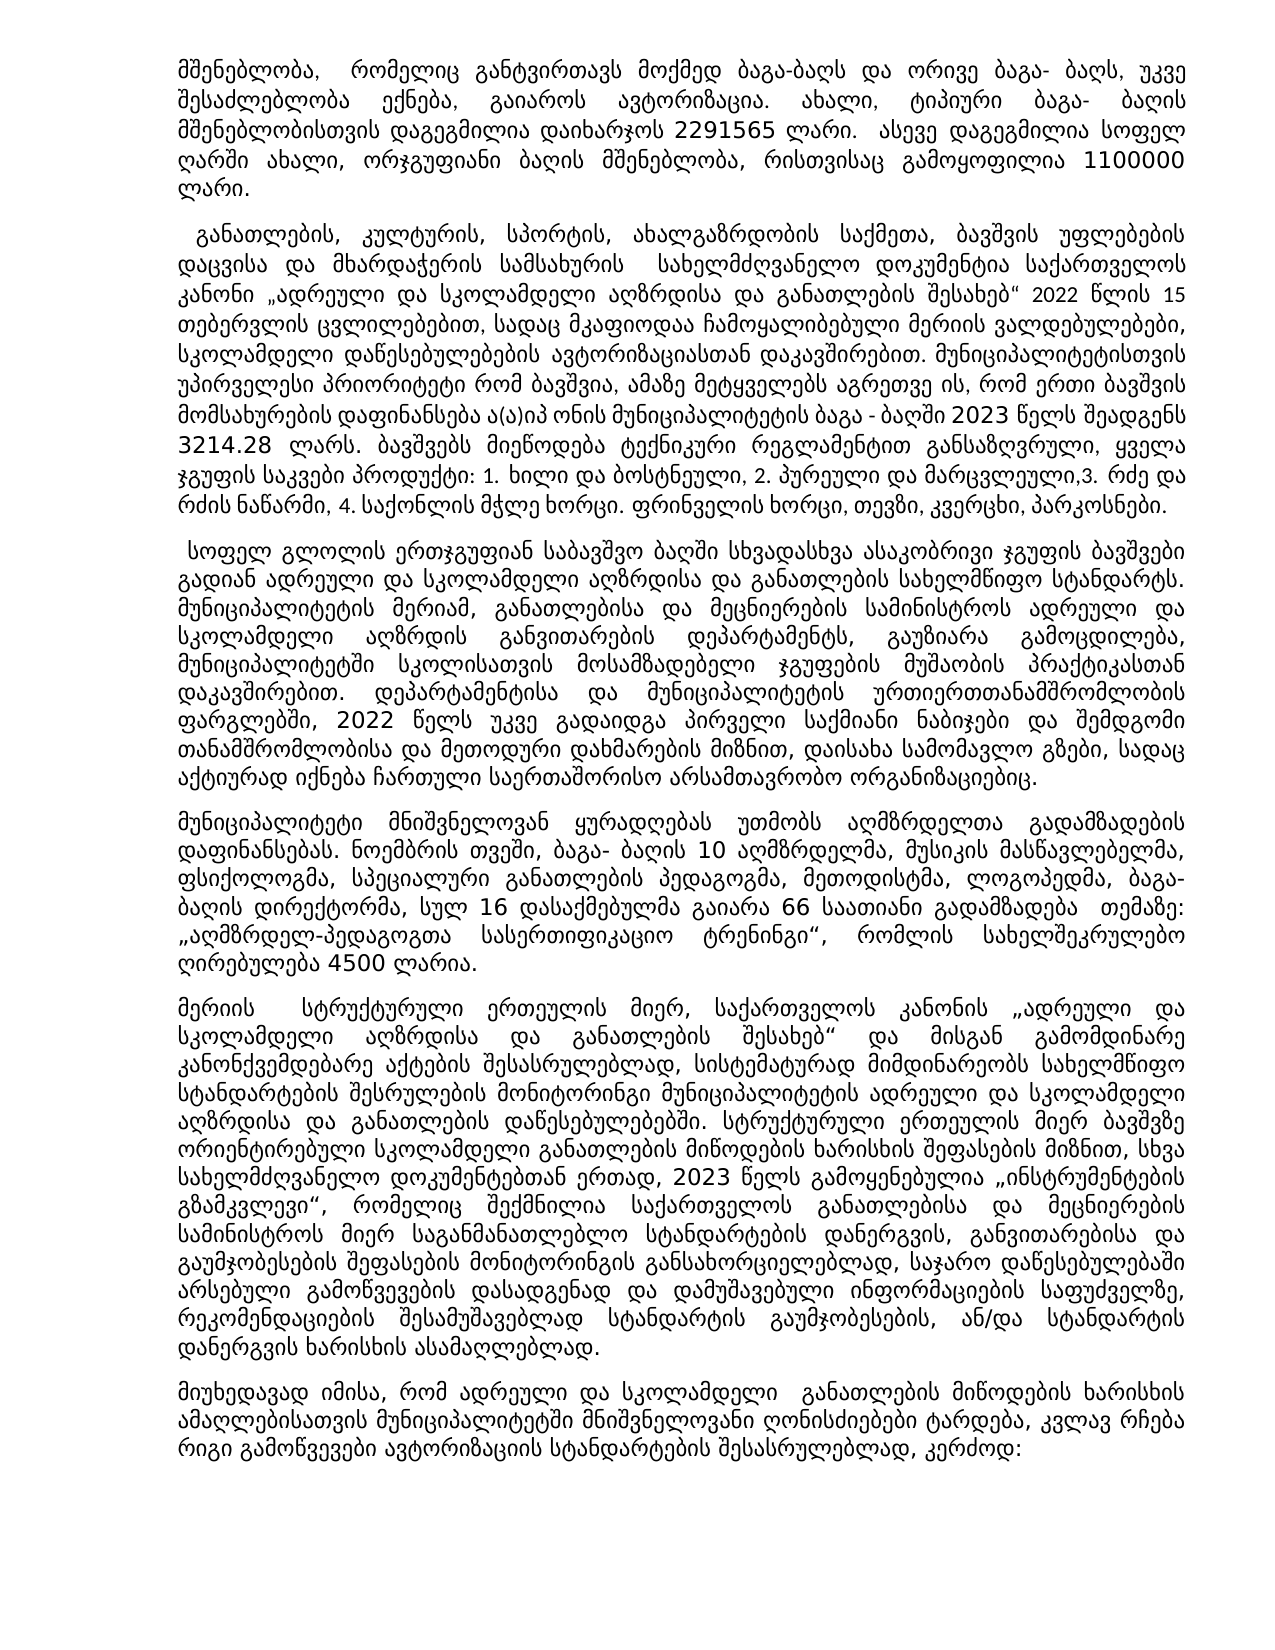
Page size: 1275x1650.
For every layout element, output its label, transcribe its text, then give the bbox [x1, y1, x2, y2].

text მერიის სტრუქტურული ერთეულის მიერ, საქართველოს კანონის „ადრეული და სკოლამდელი აღზრდისა და განათლების შესახებ“ და მისგან გამომდინარე კანონქვემდებარე აქტების შესასრულებლად, სისტემატურად მიმდინარეობს სახელმწიფო სტანდარტების შესრულების მონიტორინგი მუნიციპალიტეტის ადრეული და სკოლამდელი აღზრდისა და განათლების დაწესებულებებში. სტრუქტურული ერთეულის მიერ ბავშვზე ორიენტირებული სკოლამდელი განათლების მიწოდების ხარისხის შეფასების მიზნით, სხვა სახელმძღვანელო დოკუმენტებთან ერთად, 2023 წელს გამოყენებულია „ინსტრუმენტების გზამკვლევი“, რომელიც შექმნილია საქართველოს განათლებისა და მეცნიერების სამინისტროს მიერ საგანმანათლებლო სტანდარტების დანერგვის, განვითარებისა და გაუმჯობესების შეფასების მონიტორინგის განსახორციელებლად, საჯარო დაწესებულებაში არსებული გამოწვევების დასადგენად და დამუშავებული ინფორმაციების საფუძველზე, რეკომენდაციების შესამუშავებლად სტანდარტის გაუმჯობესების, ან/და სტანდარტის დანერგვის ხარისხის ასამაღლებლად. [177, 995, 1186, 1361]
text განათლების, კულტურის, სპორტის, ახალგაზრდობის საქმეთა, ბავშვის უფლებების დაცვისა და მხარდაჭერის სამსახურის სახელმძღვანელო დოკუმენტია საქართველოს კანონი „ადრეული და სკოლამდელი აღზრდისა და განათლების შესახებ“ 2022 წლის 15 თებერვლის ცვლილებებით, სადაც მკაფიოდაა ჩამოყალიბებული მერიის ვალდებულებები, სკოლამდელი დაწესებულებების ავტორიზაციასთან დაკავშირებით. მუნიციპალიტეტისთვის უპირველესი პრიორიტეტი რომ ბავშვია, ამაზე მეტყველებს აგრეთვე ის, რომ ერთი ბავშვის მომსახურების დაფინანსება ა(ა)იპ ონის მუნიციპალიტეტის ბაგა - ბაღში 2023 წელს შეადგენს 3214.28 ლარს. ბავშვებს მიეწოდება ტექნიკური რეგლამენტით განსაზღვრული, ყველა ჯგუფის საკვები პროდუქტი: 1. ხილი და ბოსტნეული, 2. პურეული და მარცვლეული,3. რძე და რძის ნაწარმი, 4. საქონლის მჭლე ხორცი. ფრინველის ხორცი, თევზი, კვერცხი, პარკოსნები. [177, 221, 1186, 519]
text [177, 56, 1186, 202]
text მუნიციპალიტეტი მნიშვნელოვან ყურადღებას უთმობს აღმზრდელთა გადამზადების დაფინანსებას. ნოემბრის თვეში, ბაგა- ბაღის 10 აღმზრდელმა, მუსიკის მასწავლებელმა, ფსიქოლოგმა, სპეციალური განათლების პედაგოგმა, მეთოდისტმა, ლოგოპედმა, ბაგა- ბაღის დირექტორმა, სულ 16 დასაქმებულმა გაიარა 66 საათიანი გადამზადება თემაზე: „აღმზრდელ-პედაგოგთა სასერთიფიკაციო ტრენინგი“, რომლის სახელშეკრულებო ღირებულება 4500 ლარია. [177, 809, 1186, 977]
text მიუხედავად იმისა, რომ ადრეული და სკოლამდელი განათლების მიწოდების ხარისხის ამაღლებისათვის მუნიციპალიტეტში მნიშვნელოვანი ღონისძიებები ტარდება, კვლავ რჩება რიგი გამოწვევები ავტორიზაციის სტანდარტების შესასრულებლად, კერძოდ: [177, 1379, 1186, 1462]
text სოფელ გლოლის ერთჯგუფიან საბავშვო ბაღში სხვადასხვა ასაკობრივი ჯგუფის ბავშვები გადიან ადრეული და სკოლამდელი აღზრდისა და განათლების სახელმწიფო სტანდარტს. მუნიციპალიტეტის მერიამ, განათლებისა და მეცნიერების სამინისტროს ადრეული და სკოლამდელი აღზრდის განვითარების დეპარტამენტს, გაუზიარა გამოცდილება, მუნიციპალიტეტში სკოლისათვის მოსამზადებელი ჯგუფების მუშაობის პრაქტიკასთან დაკავშირებით. დეპარტამენტისა და მუნიციპალიტეტის ურთიერთთანამშრომლობის ფარგლებში, 2022 წელს უკვე გადაიდგა პირველი საქმიანი ნაბიჯები და შემდგომი თანამშრომლობისა და მეთოდური დახმარების მიზნით, დაისახა სამომავლო გზები, სადაც აქტიურად იქნება ჩართული საერთაშორისო არსამთავრობო ორგანიზაციებიც. [177, 538, 1186, 791]
